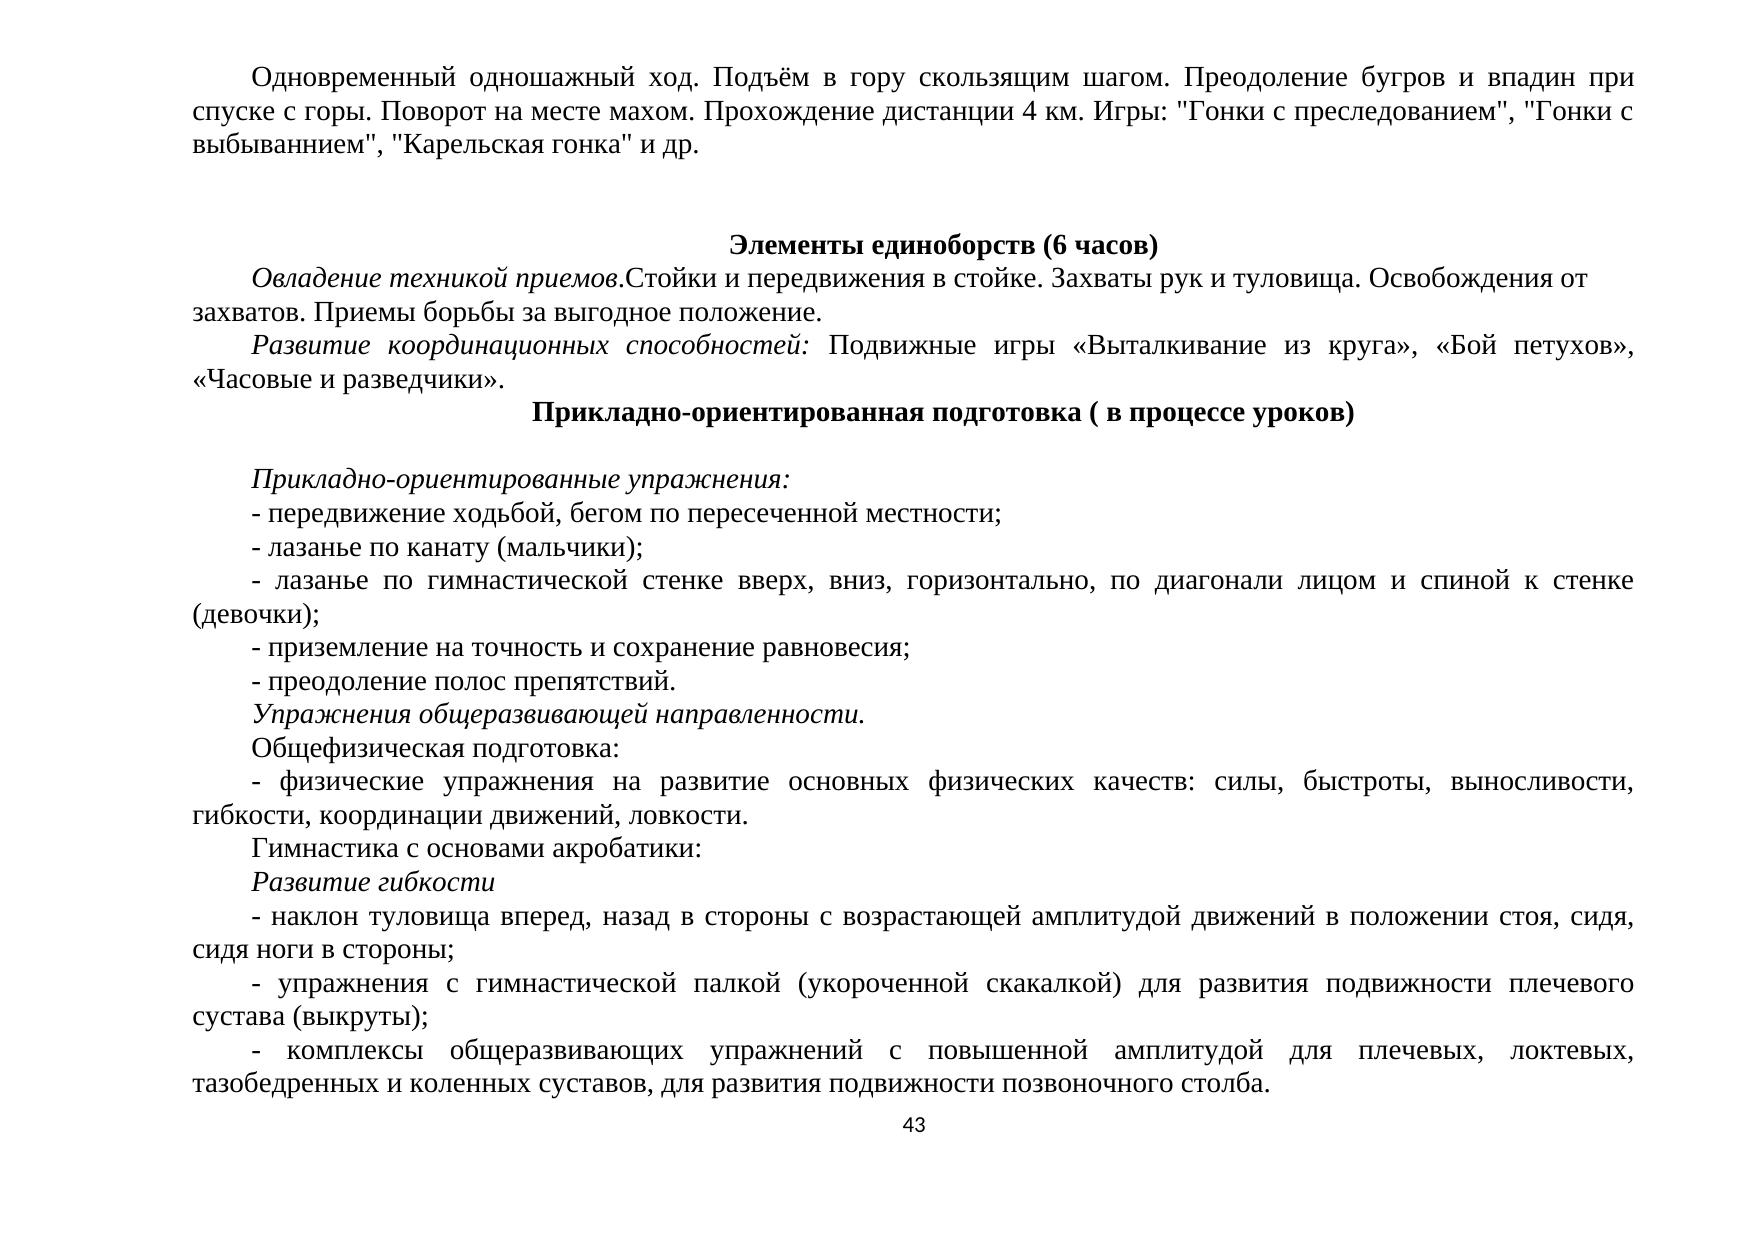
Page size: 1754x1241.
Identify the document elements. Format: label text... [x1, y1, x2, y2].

text - упражнения с гимнастической палкой (укороченной скакалкой) для развития подвижности плечевого сустава (выкруты); [192, 965, 1636, 1032]
text - наклон туловища вперед, назад в стороны с возрастающей амплитудой движений в положении стоя, сидя, сидя ноги в стороны; [192, 898, 1636, 965]
text Прикладно-ориентированная подготовка ( в процессе уроков) [192, 394, 1636, 428]
text Упражнения общеразвивающей направленности. [192, 696, 1636, 730]
text Развитие координационных способностей: Подвижные игры «Выталкивание из круга», «Бой петухов», «Часовые и разведчики». [192, 327, 1636, 394]
text Развитие гибкости [192, 864, 1636, 898]
text - преодоление полос препятствий. [192, 663, 1636, 696]
text Общефизическая подготовка: [192, 730, 1636, 763]
text Гимнастика с основами акробатики: [192, 831, 1636, 864]
text - приземление на точность и сохранение равновесия; [192, 629, 1636, 663]
text Прикладно-ориентированные упражнения: [192, 462, 1636, 495]
text - лазанье по канату (мальчики); [192, 529, 1636, 562]
text Элементы единоборств (6 часов) [192, 227, 1636, 260]
text Одновременный одношажный ход. Подъём в гору скользящим шагом. Преодоление бугров и впадин при спуске с горы. Поворот на месте махом. Прохождение дистанции 4 км. Игры: "Гонки с преследованием", "Гонки с выбываннием", "Карельская гонка" и др. [192, 59, 1636, 160]
text - лазанье по гимнастической стенке вверх, вниз, горизонтально, по диагонали лицом и спиной к стенке (девочки); [192, 562, 1636, 629]
text - комплексы общеразвивающих упражнений с повышенной амплитудой для плечевых, локтевых, тазобедренных и коленных суставов, для развития подвижности позвоночного столба. [192, 1032, 1636, 1099]
text Овладение техникой приемов.Стойки и передвижения в стойке. Захваты рук и туловища. Освобождения от захватов. Приемы борьбы за выгодное положение. [192, 260, 1636, 327]
text - физические упражнения на развитие основных физических качеств: силы, быстроты, выносливости, гибкости, координации движений, ловкости. [192, 763, 1636, 831]
text - передвижение ходьбой, бегом по пересеченной местности; [192, 495, 1636, 529]
